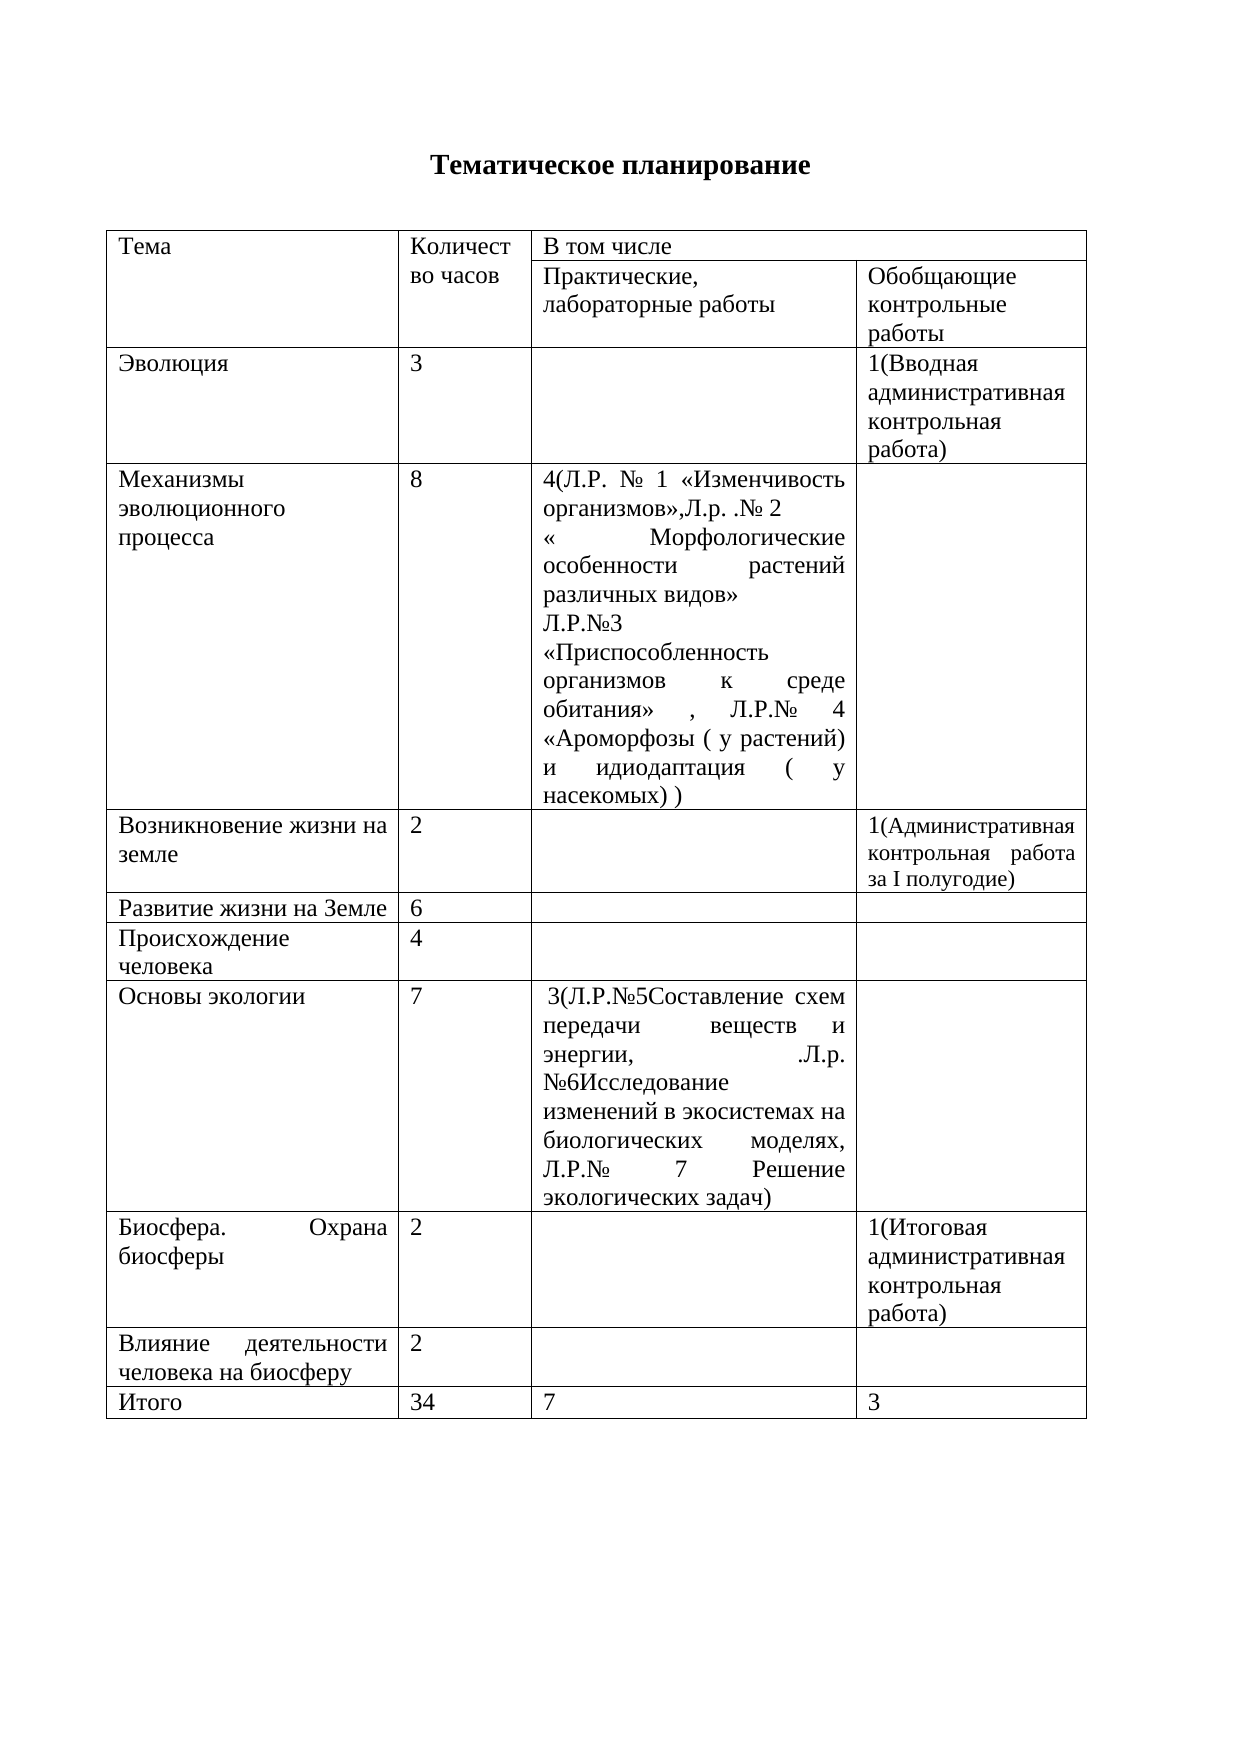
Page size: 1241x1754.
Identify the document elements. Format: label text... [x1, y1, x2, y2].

table_header Тема [107, 231, 398, 347]
table_cell 3(Л.Р.№5Составление схем передачи веществ и энергии, .Л.р.№6Исследование изменений в экосистемах на биологических моделях, Л.Р.№ 7 Решение экологических задач) [532, 981, 856, 1211]
table_cell 3 [399, 348, 531, 463]
table_cell [532, 1328, 856, 1386]
table_cell 2 [399, 810, 531, 892]
table_cell Влияние деятельности человека на биосферу [107, 1328, 398, 1386]
table_header Количество часов [399, 231, 531, 347]
table_cell [857, 923, 1086, 980]
table_cell 3 [857, 1387, 1086, 1418]
table_cell Происхождение человека [107, 923, 398, 980]
table_cell Эволюция [107, 348, 398, 463]
table_cell [857, 464, 1086, 809]
table_cell Обобщающие контрольные работы [857, 261, 1086, 347]
table_cell 2 [399, 1328, 531, 1386]
table_cell 1(Вводная административная контрольная работа) [857, 348, 1086, 463]
table_cell [532, 810, 856, 892]
table_cell [857, 1328, 1086, 1386]
table_cell Возникновение жизни на земле [107, 810, 398, 892]
table_cell [532, 923, 856, 980]
table_cell Основы экологии [107, 981, 398, 1211]
table_cell 34 [399, 1387, 531, 1418]
table_cell [857, 893, 1086, 922]
table_cell 6 [399, 893, 531, 922]
table_cell 4 [399, 923, 531, 980]
table_cell 4(Л.Р. № 1 «Изменчивость организмов»,Л.р. .№ 2 « Морфологические особенности растений различных видов» Л.Р.№3 «Приспособленность организмов к среде обитания» , Л.Р.№ 4 «Ароморфозы ( у растений) и идиодаптация ( у насекомых) ) [532, 464, 856, 809]
table_cell Итого [107, 1387, 398, 1418]
table_cell Практические, лабораторные работы [532, 261, 856, 347]
table_cell [532, 893, 856, 922]
table_cell 2 [399, 1212, 531, 1327]
table_cell 1(Административная контрольная работа за I полугодие) [857, 810, 1086, 892]
table_header В том числе [532, 231, 1086, 260]
table_cell [532, 1212, 856, 1327]
table_cell 8 [399, 464, 531, 809]
table_cell Развитие жизни на Земле [107, 893, 398, 922]
text Тематическое планирование [118, 147, 1122, 180]
table_cell 1(Итоговая административная контрольная работа) [857, 1212, 1086, 1327]
table_cell Биосфера. Охрана биосферы [107, 1212, 398, 1327]
table_cell Механизмы эволюционного процесса [107, 464, 398, 809]
table_cell [857, 981, 1086, 1211]
table_cell 7 [399, 981, 531, 1211]
table_cell [532, 348, 856, 463]
table_cell 7 [532, 1387, 856, 1418]
